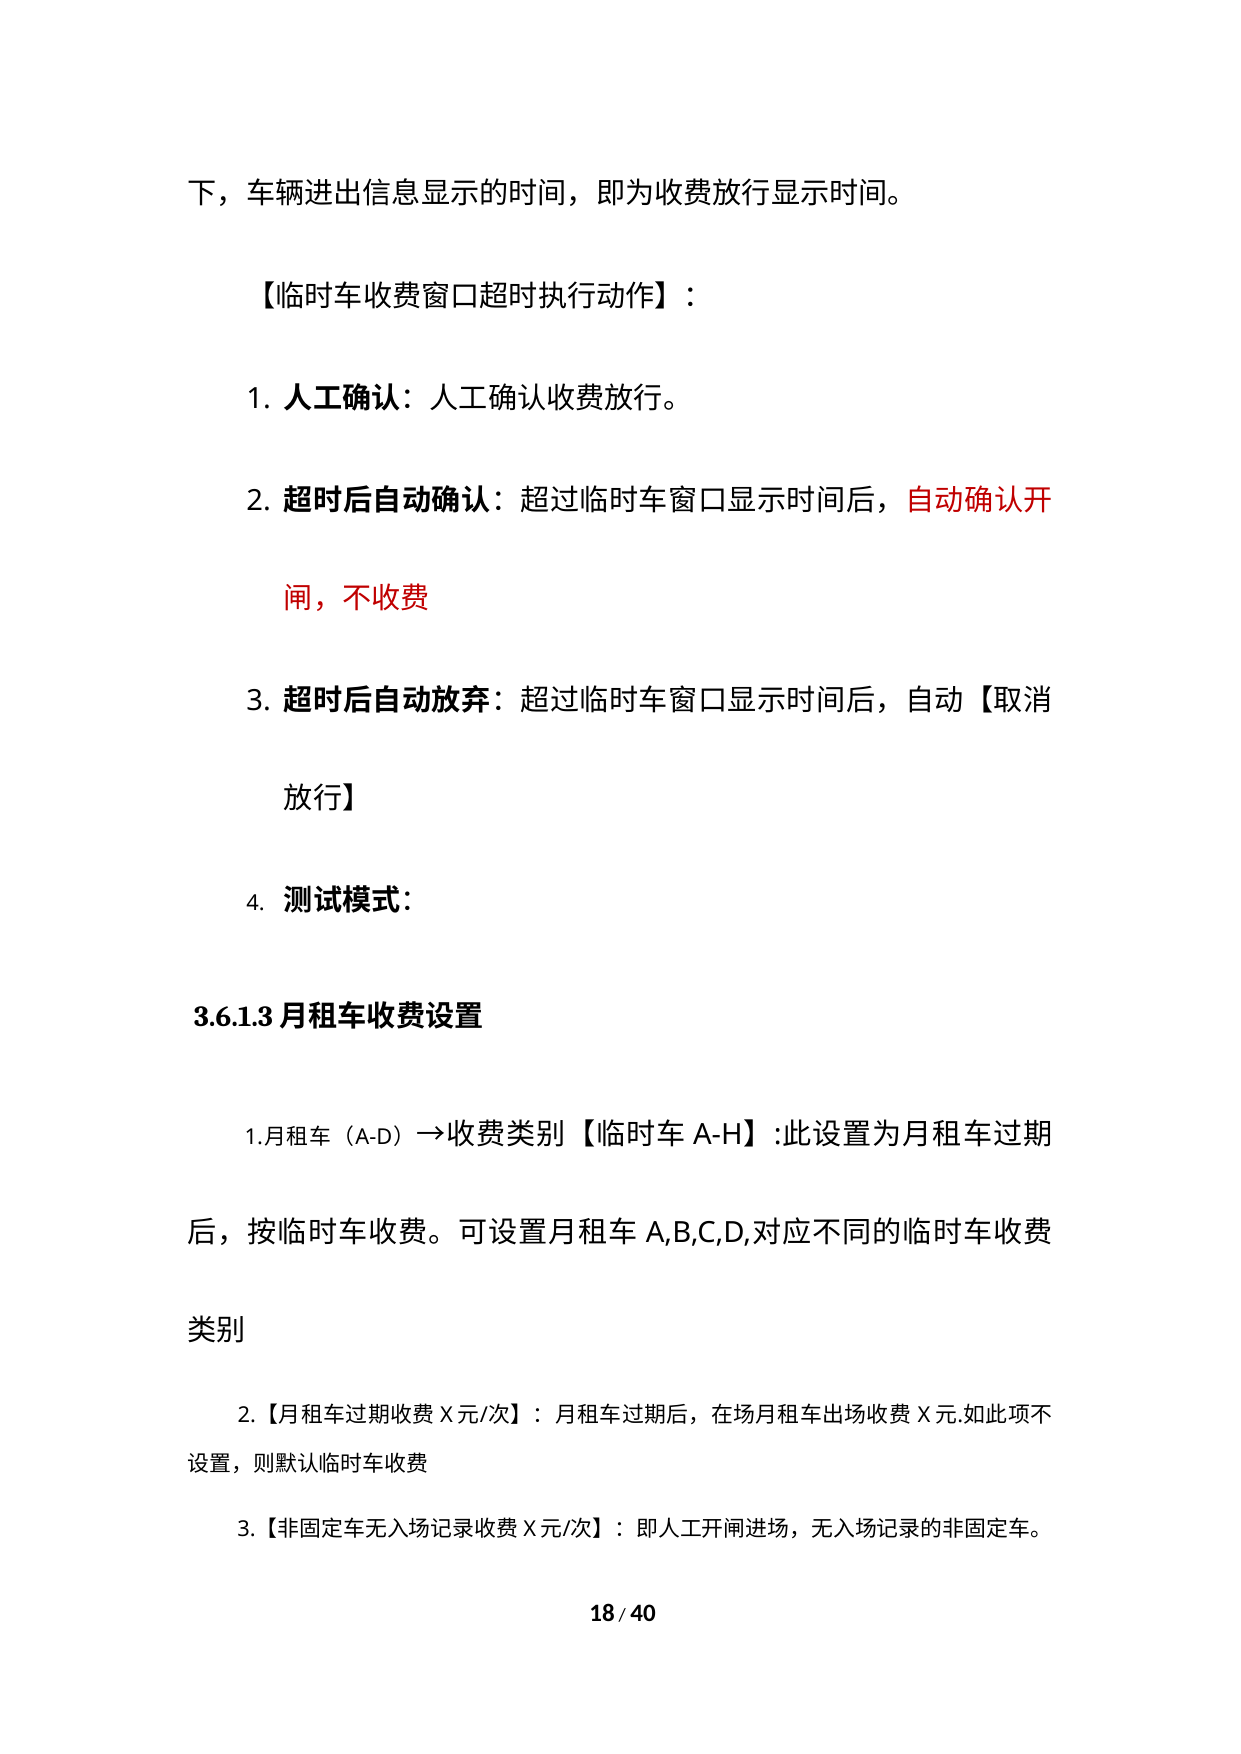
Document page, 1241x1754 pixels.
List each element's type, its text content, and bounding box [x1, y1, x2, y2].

list 超时后自动放弃：超过临时车窗口显示时间后，自动【取消放行】 [246, 666, 1053, 828]
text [187, 158, 1053, 223]
text 【临时车收费窗口超时执行动作】： [187, 261, 1053, 326]
text 2.【月租车过期收费X元/次】：月租车过期后，在场月租车出场收费X元.如此项不设置，则默认临时车收费 [187, 1397, 1053, 1478]
subtitle 3.6.1.3 月租车收费设置 [187, 981, 1053, 1046]
text 1.月租车（A-D）→收费类别【临时车A-H】:此设置为月租车过期后，按临时车收费。可设置月租车A,B,C,D,对应不同的临时车收费类别 [187, 1100, 1053, 1360]
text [187, 1510, 1053, 1543]
list 人工确认：人工确认收费放行。 [246, 363, 1053, 428]
list 超时后自动确认：超过临时车窗口显示时间后，自动确认开闸，不收费 [246, 466, 1053, 628]
list 测试模式： [246, 866, 1053, 931]
